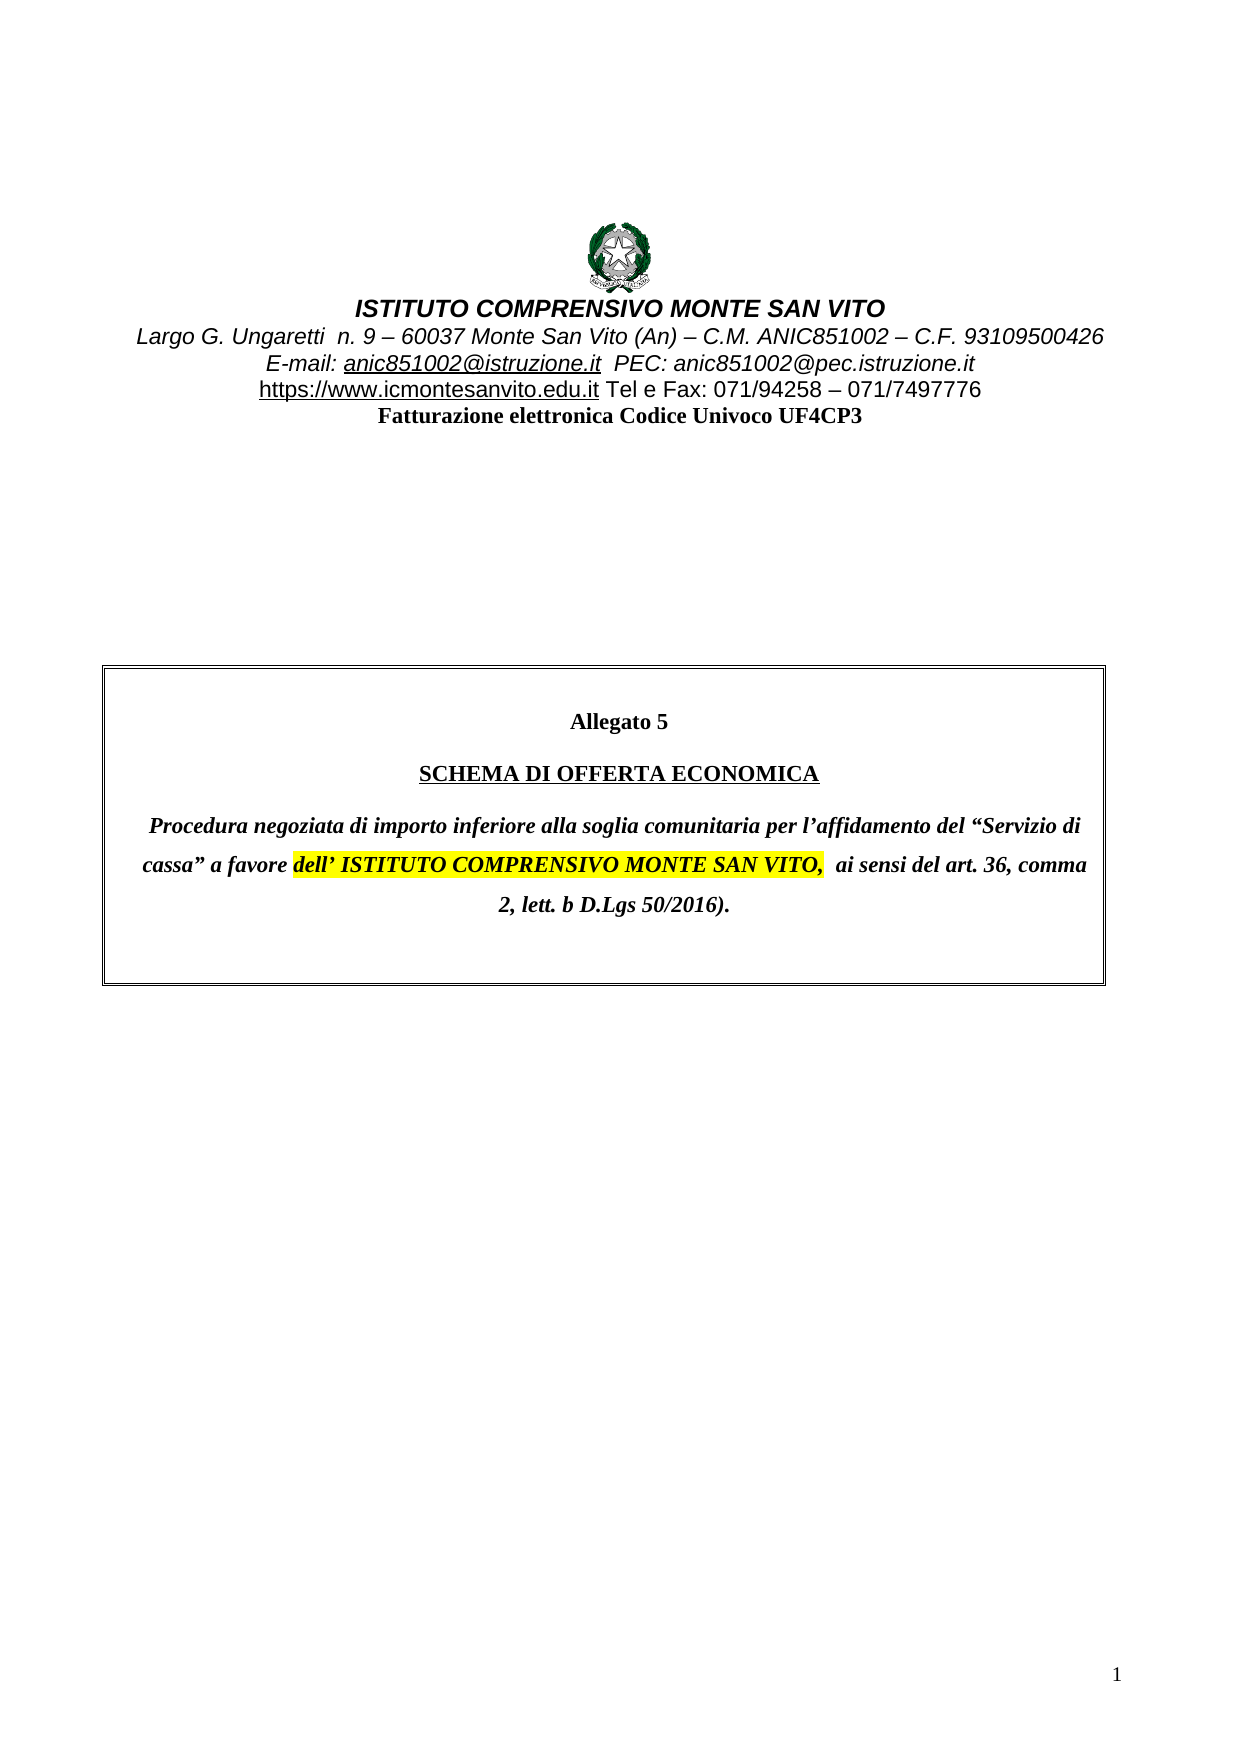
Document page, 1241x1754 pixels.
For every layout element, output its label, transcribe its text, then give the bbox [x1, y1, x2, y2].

text Fatturazione elettronica Codice Univoco UF4CP3 [118, 402, 1122, 428]
subtitle ISTITUTO COMPRENSIVO MONTE SAN VITO [118, 294, 1122, 323]
subtitle Largo G. Ungaretti n. 9 – 60037 Monte San Vito (An) – C.M. ANIC851002 – C.F. 93109500426 [118, 323, 1122, 349]
subtitle E-mail: anic851002@istruzione.it PEC: anic851002@pec.istruzione.it [118, 349, 1122, 376]
text https://www.icmontesanvito.edu.it Tel e Fax: 071/94258 – 071/7497776 [118, 376, 1122, 402]
table_header Allegato 5 SCHEMA DI OFFERTA ECONOMICA Procedura negoziata di importo inferiore alla soglia comunitaria per l’affidamento del “Servizio di cassa” a favore dell’ ISTITUTO COMPRENSIVO MONTE SAN VITO, ai sensi del art. 36, comma 2, lett. b D.Lgs 50/2016). [105, 669, 1103, 982]
